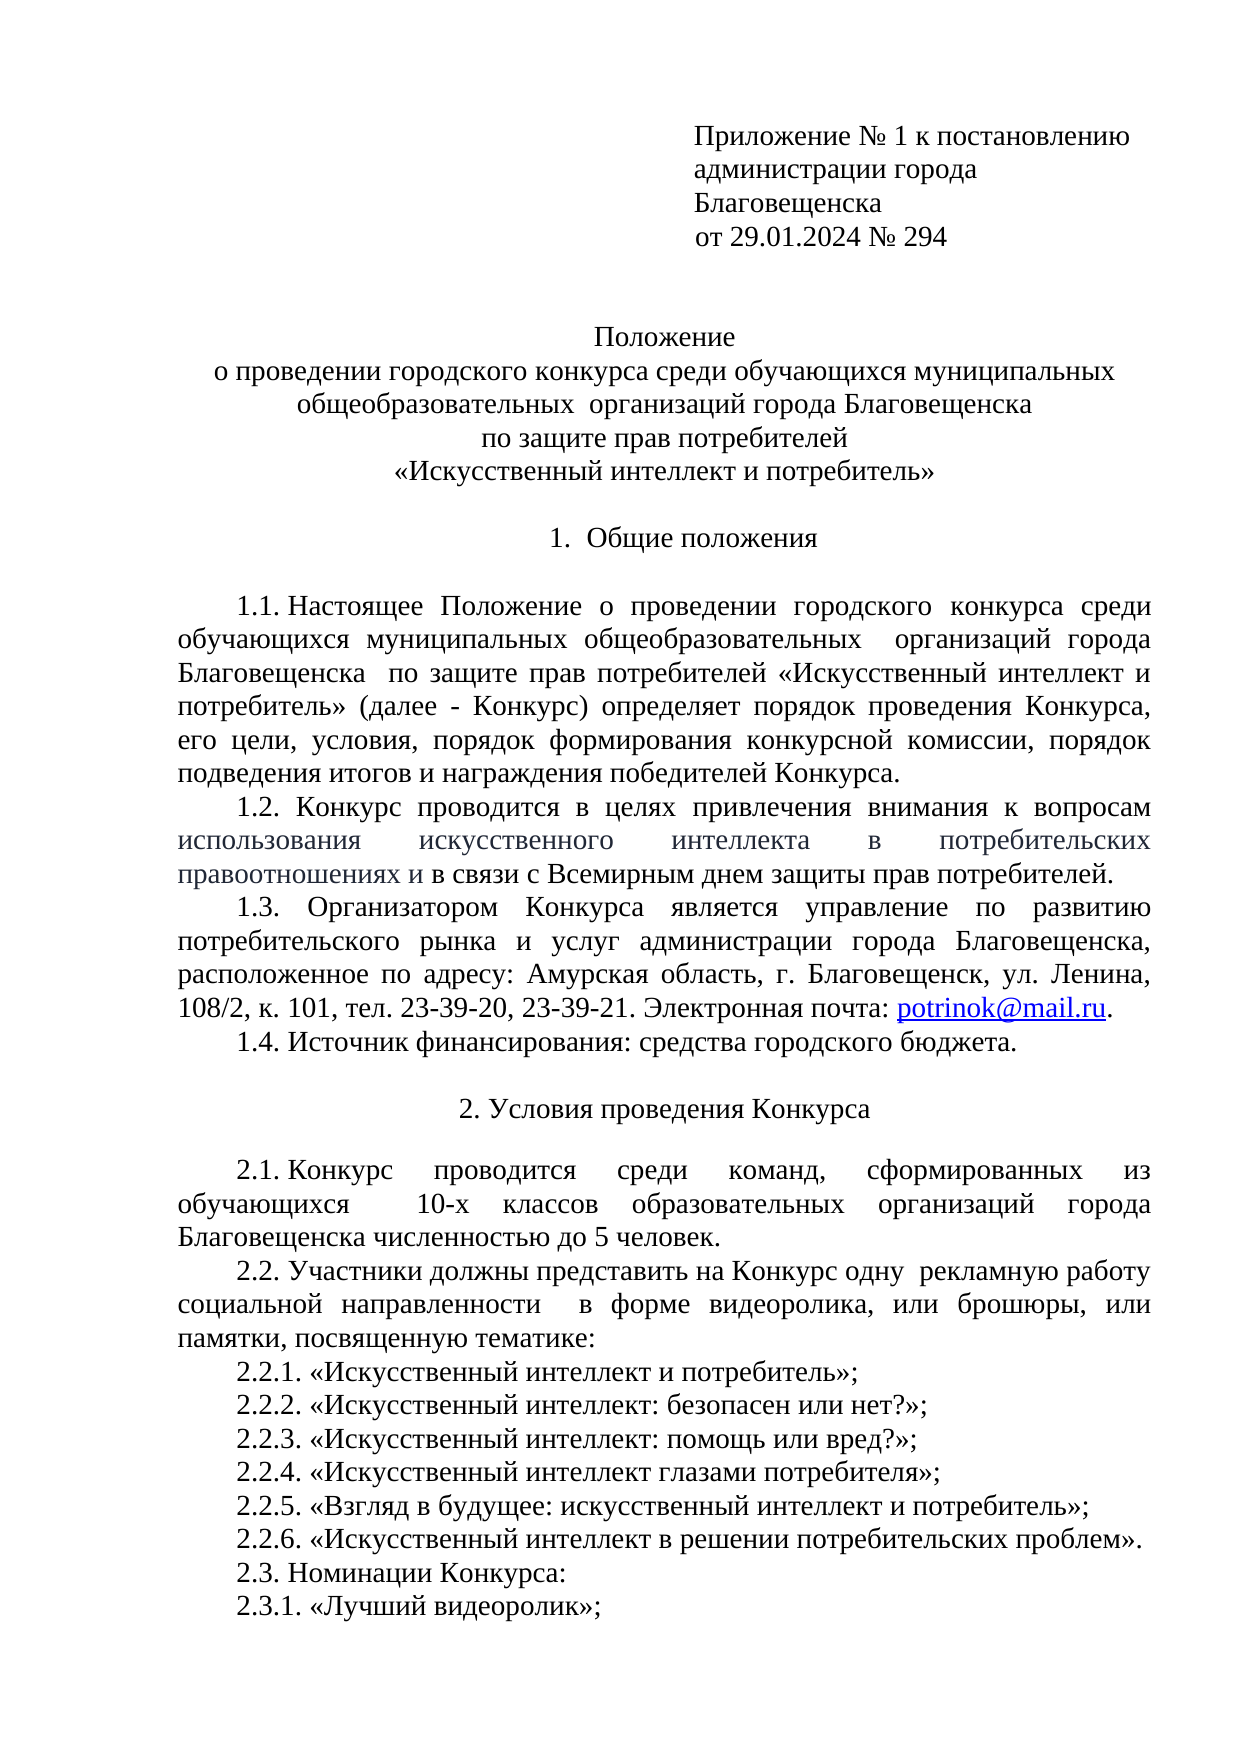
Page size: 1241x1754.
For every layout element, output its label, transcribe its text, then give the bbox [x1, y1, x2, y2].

text 2.3.1. «Лучший видеоролик»; [177, 1588, 1152, 1622]
text по защите прав потребителей [177, 420, 1152, 453]
text администрации города Благовещенска [693, 152, 1152, 219]
text 2. Условия проведения Конкурса [177, 1091, 1152, 1124]
text Положение [177, 319, 1152, 353]
text 1.1. Настоящее Положение о проведении городского конкурса среди обучающихся муниципальных общеобразовательных организаций города Благовещенска по защите прав потребителей «Искусственный интеллект и потребитель» (далее - Конкурс) определяет порядок проведения Конкурса, его цели, условия, порядок формирования конкурсной комиссии, порядок подведения итогов и награждения победителей Конкурса. [177, 588, 1152, 789]
text 2.2.4. «Искусственный интеллект глазами потребителя»; [177, 1454, 1152, 1488]
text 2.2.2. «Искусственный интеллект: безопасен или нет?»; [177, 1387, 1152, 1421]
text 2.2.3. «Искусственный интеллект: помощь или вред?»; [177, 1421, 1152, 1454]
text 2.1. Конкурс проводится среди команд, сформированных из обучающихся 10-х классов образовательных организаций города Благовещенска численностью до 5 человек. [177, 1152, 1152, 1253]
list Общие положения [215, 521, 1152, 554]
text 1.4. Источник финансирования: средства городского бюджета. [177, 1024, 1152, 1057]
text 1.2. Конкурс проводится в целях привлечения внимания к вопросам использования искусственного интеллекта в потребительских правоотношениях и в связи с Всемирным днем защиты прав потребителей. [177, 789, 1152, 889]
text 2.2. Участники должны представить на Конкурс одну рекламную работу социальной направленности в форме видеоролика, или брошюры, или памятки, посвященную тематике: [177, 1287, 1152, 1354]
text 1.3. Организатором Конкурса является управление по развитию потребительского рынка и услуг администрации города Благовещенска, расположенное по адресу: Амурская область, г. Благовещенск, ул. Ленина, 108/2, к. 101, тел. 23-39-20, 23-39-21. Электронная почта: potrinok@mail.ru. [177, 889, 1152, 1024]
text Приложение № 1 к постановлению [620, 118, 1152, 152]
text 2.2.6. «Искусственный интеллект в решении потребительских проблем». [177, 1521, 1152, 1555]
text 2.2.5. «Взгляд в будущее: искусственный интеллект и потребитель»; [177, 1488, 1152, 1521]
text 2.2.1. «Искусственный интеллект и потребитель»; [177, 1354, 1152, 1387]
text 2.3. Номинации Конкурса: [177, 1555, 1152, 1588]
text от 29.01.2024 № 294 [177, 219, 1152, 252]
text «Искусственный интеллект и потребитель» [177, 453, 1152, 487]
text о проведении городского конкурса среди обучающихся муниципальных общеобразовательных организаций города Благовещенска [177, 353, 1152, 420]
